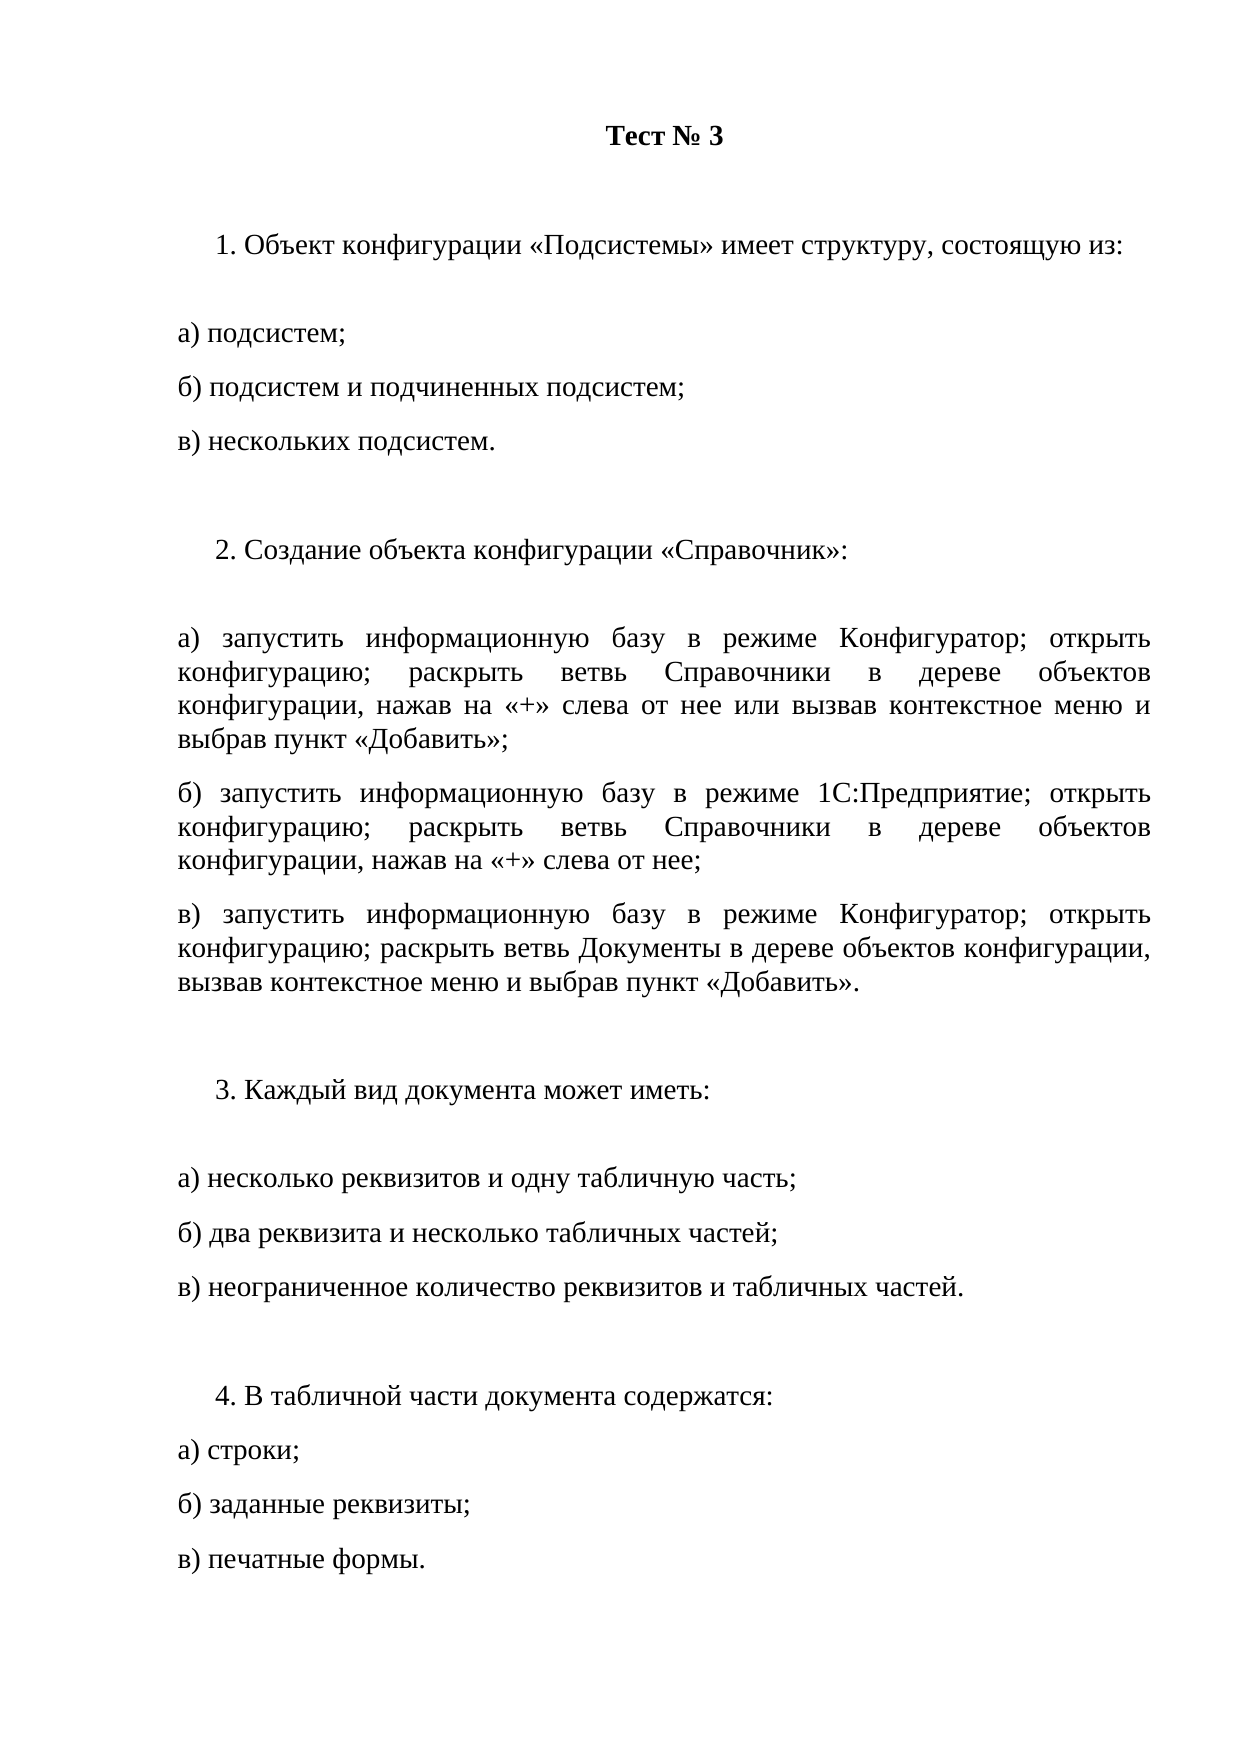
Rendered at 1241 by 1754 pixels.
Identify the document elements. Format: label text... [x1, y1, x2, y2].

text б) заданные реквизиты; [177, 1487, 1152, 1520]
text б) два реквизита и несколько табличных частей; [177, 1215, 1152, 1248]
text б) запустить информационную базу в режиме 1С:Предприятие; открыть конфигурацию; раскрыть ветвь Справочники в дереве объектов конфигурации, нажав на «+» слева от нее; [177, 775, 1152, 876]
text а) запустить информационную базу в режиме Конфигуратор; открыть конфигурацию; раскрыть ветвь Справочники в дереве объектов конфигурации, нажав на «+» слева от нее или вызвав контекстное меню и выбрав пункт «Добавить»; [177, 620, 1152, 754]
text а) строки; [177, 1432, 1152, 1466]
text в) печатные формы. [177, 1541, 1152, 1574]
text Тест № 3 [177, 118, 1152, 152]
list 2. Создание объекта конфигурации «Справочник»: [215, 532, 1152, 566]
list 1. Объект конфигурации «Подсистемы» имеет структуру, состоящую из: [215, 227, 1152, 260]
text а) несколько реквизитов и одну табличную часть; [177, 1160, 1152, 1194]
text в) запустить информационную базу в режиме Конфигуратор; открыть конфигурацию; раскрыть ветвь Документы в дереве объектов конфигурации, вызвав контекстное меню и выбрав пункт «Добавить». [177, 897, 1152, 997]
text в) нескольких подсистем. [177, 423, 1152, 457]
text в) неограниченное количество реквизитов и табличных частей. [177, 1269, 1152, 1303]
text б) подсистем и подчиненных подсистем; [177, 369, 1152, 403]
text а) подсистем; [177, 315, 1152, 348]
text 4. В табличной части документа содержатся: [177, 1378, 1152, 1411]
list 3. Каждый вид документа может иметь: [215, 1072, 1152, 1106]
